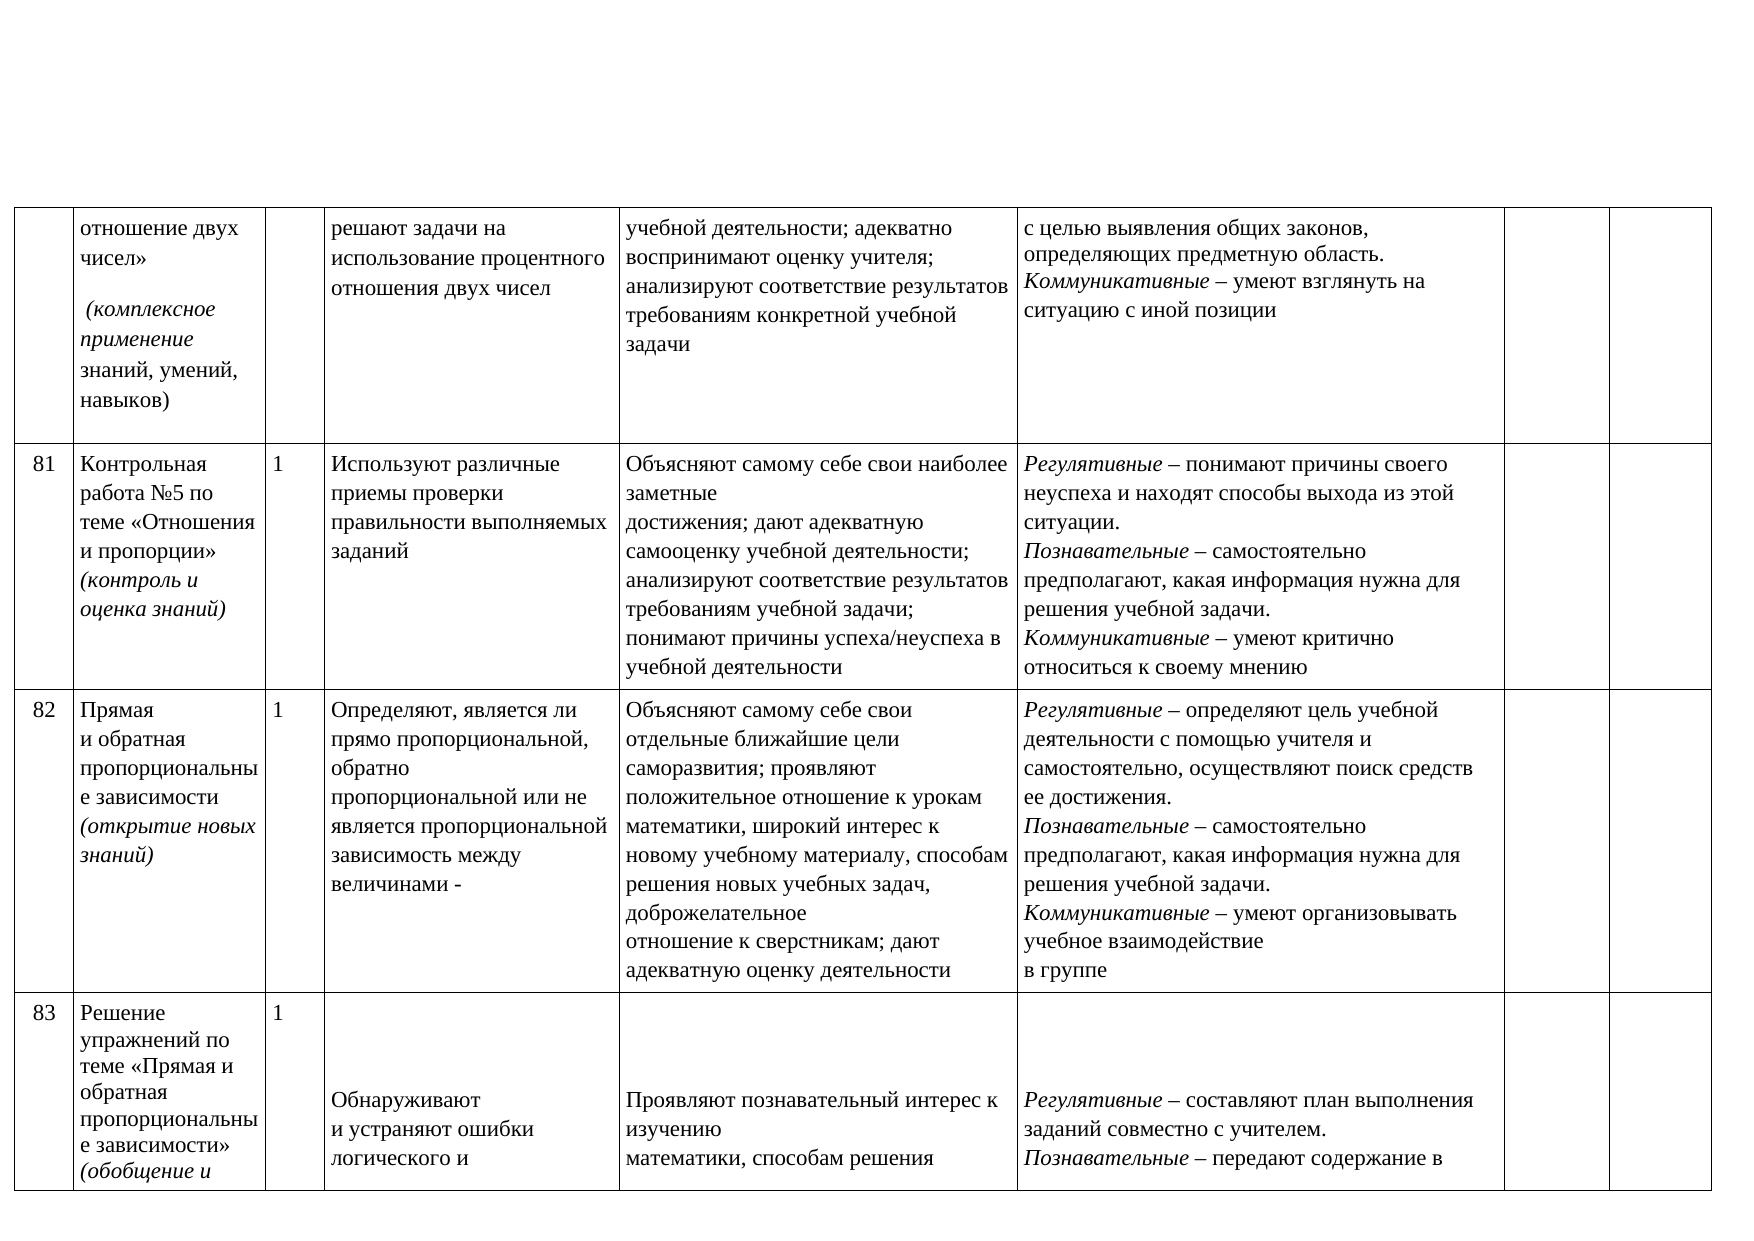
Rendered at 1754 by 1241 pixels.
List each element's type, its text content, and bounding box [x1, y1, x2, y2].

table_cell [1610, 444, 1711, 689]
table_cell [1610, 690, 1711, 992]
table_cell 81 [15, 444, 73, 689]
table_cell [620, 993, 1017, 1190]
table_cell [1505, 208, 1609, 443]
table_cell [1610, 993, 1711, 1190]
table_cell 1 [266, 444, 324, 689]
table_cell 80 [15, 208, 73, 443]
table_cell Регулятивные – понимают причины своего неуспеха и находят способы выхода из этой ситуации. Познавательные – самостоятельно предполагают, какая информация нужна для решения учебной задачи. Коммуникативные – умеют критично относиться к своему мнению [1018, 444, 1504, 689]
table_cell 82 [15, 690, 73, 992]
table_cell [1018, 993, 1504, 1190]
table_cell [325, 208, 619, 443]
table_cell 1 [266, 993, 324, 1190]
table_cell [1505, 993, 1609, 1190]
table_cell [1018, 208, 1504, 443]
table_cell 83 [15, 993, 73, 1190]
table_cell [620, 208, 1017, 443]
table_cell 1 [266, 690, 324, 992]
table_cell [74, 208, 265, 443]
table_cell Определяют, является ли прямо пропорциональной, обратно пропорциональной или не является пропорциональной зависимость между величинами - [325, 690, 619, 992]
table_cell Контрольная работа №5 по теме «Отношения и пропорции» (контроль и оценка знаний) [74, 444, 265, 689]
table_cell Объясняют самому себе свои отдельные ближайшие цели саморазвития; проявляют положительное отношение к урокам математики, широкий интерес к новому учебному материалу, способам решения новых учебных задач, доброжелательное отношение к сверстникам; дают адекватную оценку деятельности [620, 690, 1017, 992]
table_cell [1505, 444, 1609, 689]
table_cell 1 [266, 208, 324, 443]
table_cell Прямая и обратная пропорциональные зависимости (открытие новых знаний) [74, 690, 265, 992]
table_cell Регулятивные – определяют цель учебной деятельности с помощью учителя и самостоятельно, осуществляют поиск средств ее достижения. Познавательные – самостоятельно предполагают, какая информация нужна для решения учебной задачи. Коммуникативные – умеют организовывать учебное взаимодействие в группе [1018, 690, 1504, 992]
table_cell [325, 993, 619, 1190]
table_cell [74, 993, 265, 1190]
table_cell Используют различные приемы проверки правильности выполняемых заданий [325, 444, 619, 689]
table_cell Объясняют самому себе свои наиболее заметные достижения; дают адекватную самооценку учебной деятельности; анализируют соответствие результатов требованиям учебной задачи; понимают причины успеха/неуспеха в учебной деятельности [620, 444, 1017, 689]
table_cell [1610, 208, 1711, 443]
table_cell [1505, 690, 1609, 992]
